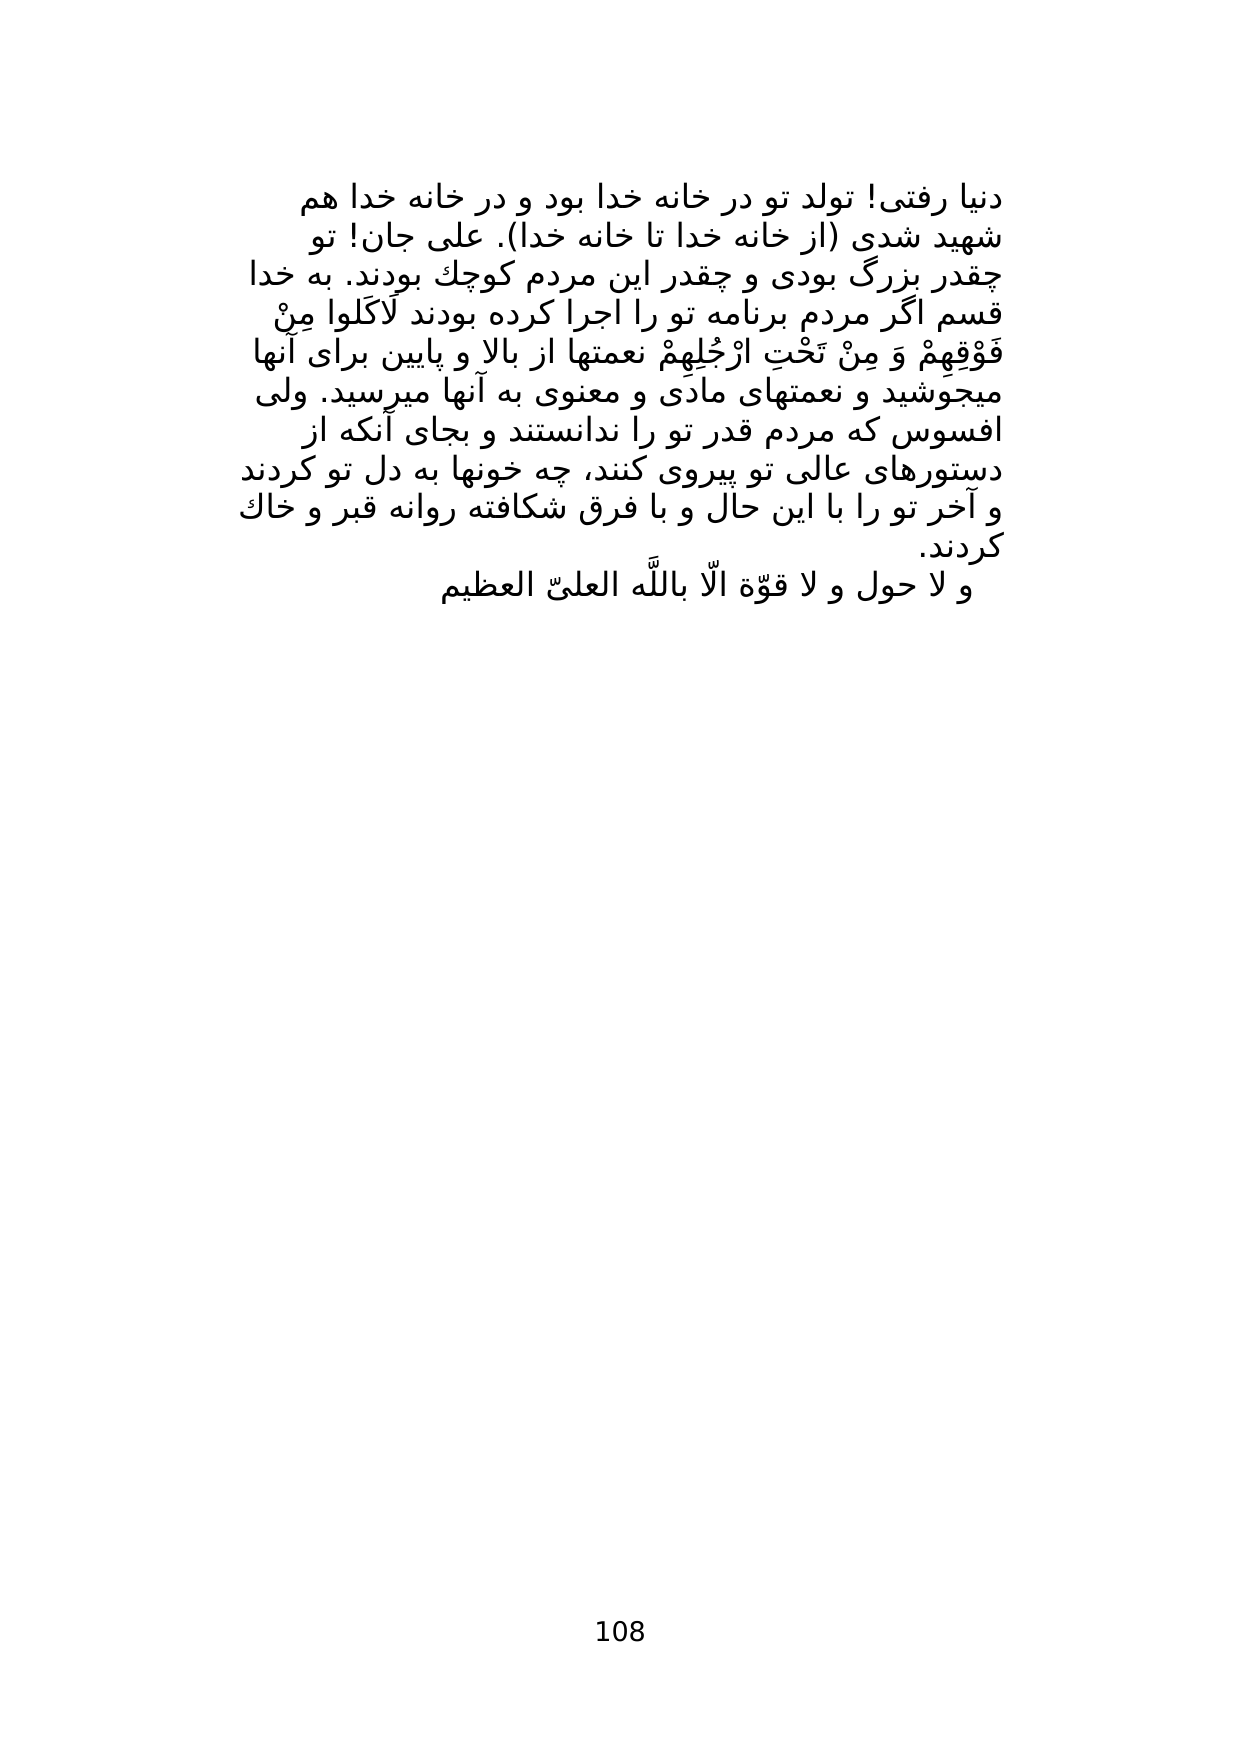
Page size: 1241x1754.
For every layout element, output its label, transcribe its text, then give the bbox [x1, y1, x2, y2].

text و لا حول و لا قوّة الّا باللَّه العلیّ العظيم [236, 566, 1004, 604]
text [236, 177, 1004, 566]
